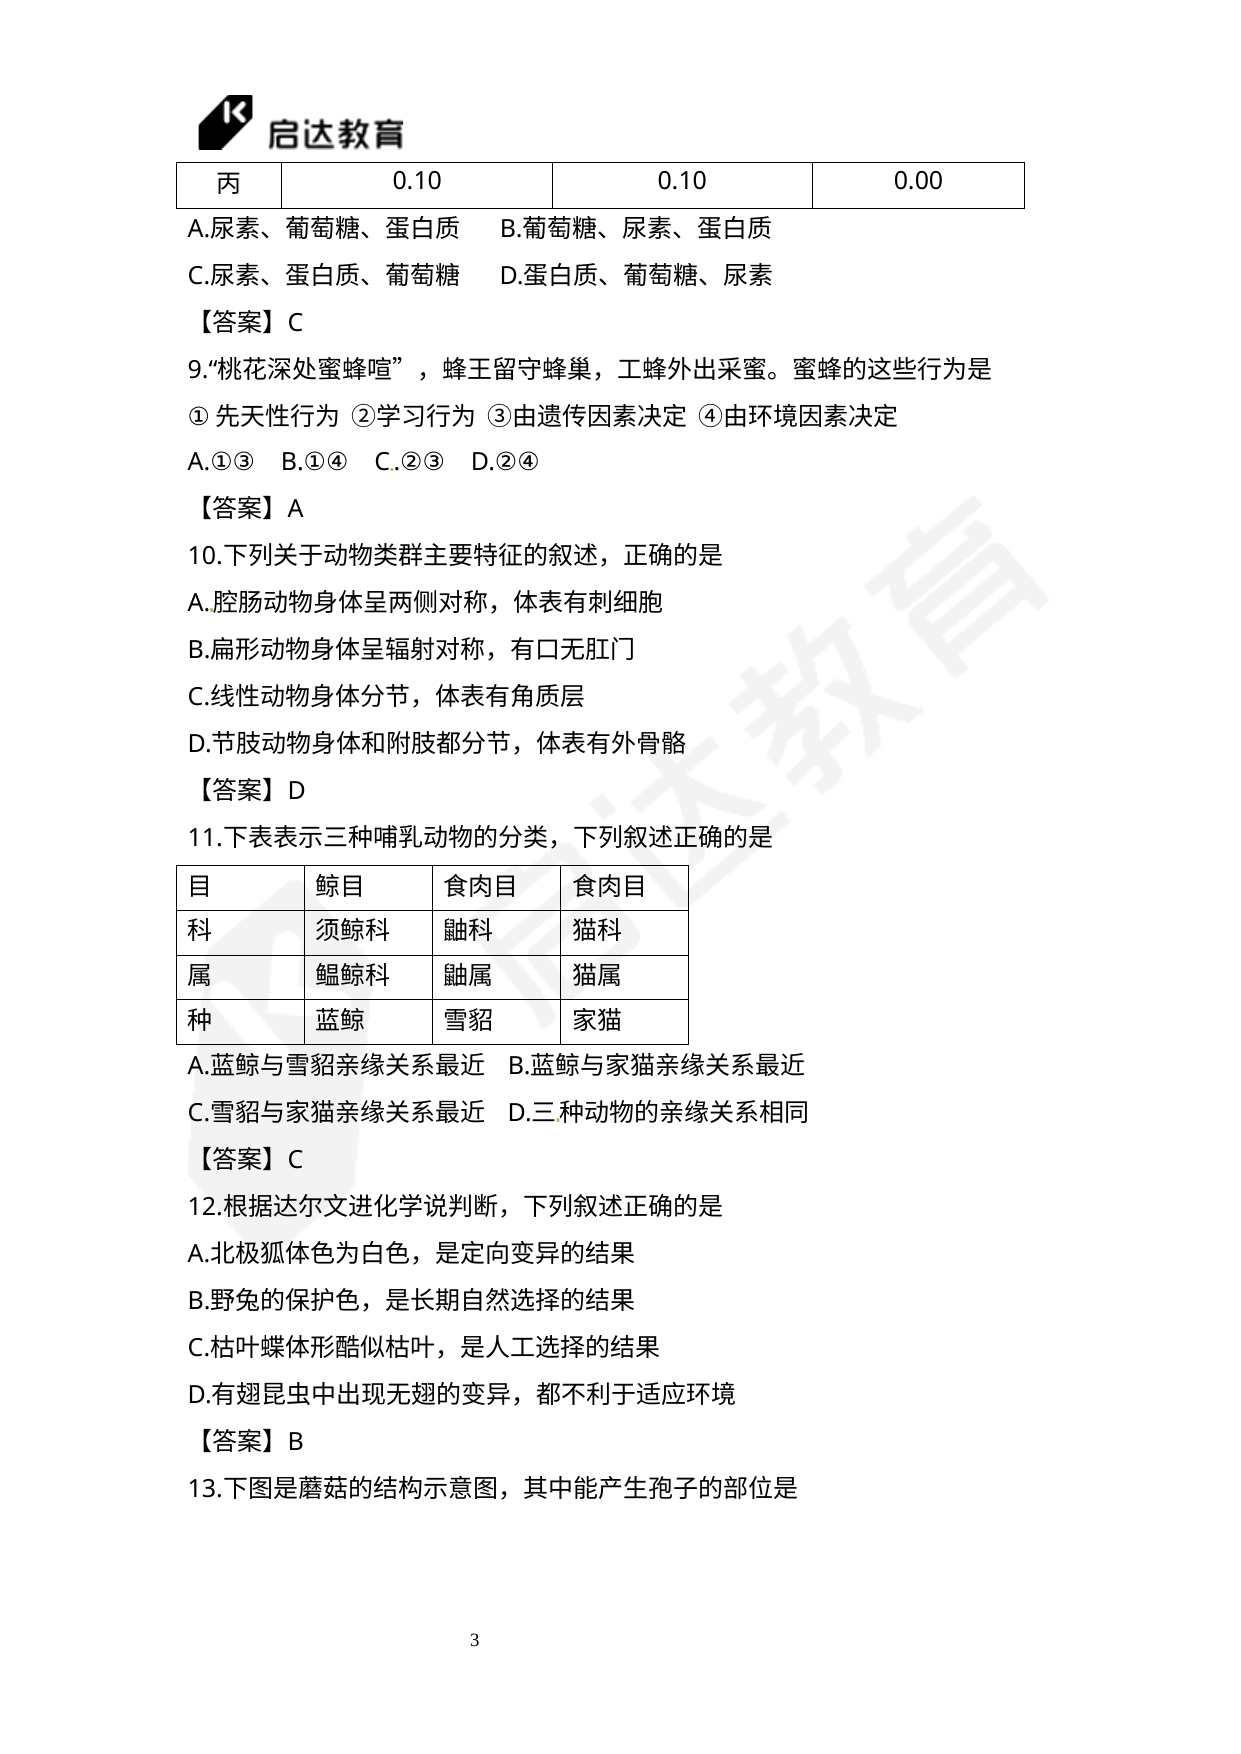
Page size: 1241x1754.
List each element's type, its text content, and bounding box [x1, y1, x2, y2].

text B.野兔的保护色，是长期自然选择的结果 [187, 1281, 1053, 1317]
text 13.下图是蘑菇的结构示意图，其中能产生孢子的部位是 [187, 1469, 1053, 1505]
text A.①③ B.①④ C.②③ D.②④ [187, 444, 1053, 478]
table_cell 须鲸科 [305, 911, 432, 954]
text 【答案】C [187, 1139, 1053, 1176]
text B.扁形动物身体呈辐射对称，有口无肛门 [187, 629, 1053, 666]
table_header 目 [177, 866, 304, 910]
text ①先天性行为 ②学习行为 ③由遗传因素决定 ④由环境因素决定 [187, 397, 1053, 433]
text 【答案】D [187, 771, 1053, 807]
table_cell 鼬科 [433, 911, 560, 954]
table_cell 家猫 [561, 1000, 688, 1044]
table_cell 蓝鲸 [305, 1000, 432, 1044]
text 【答案】A [187, 488, 1053, 524]
table_cell 科 [177, 911, 304, 954]
text D.节肢动物身体和附肢都分节，体表有外骨骼 [187, 724, 1053, 760]
table_cell 0.00 [813, 163, 1024, 207]
table_header 鲸目 [305, 866, 432, 910]
table_cell 鼬属 [433, 956, 560, 999]
table_header 食肉目 [433, 866, 560, 910]
text A.尿素、葡萄糖、蛋白质 B.葡萄糖、尿素、蛋白质 [187, 208, 1053, 245]
text C.枯叶蝶体形酷似枯叶，是人工选择的结果 [187, 1328, 1053, 1364]
table_header 食肉目 [561, 866, 688, 910]
table_cell 0.10 [282, 163, 552, 207]
text C.尿素、蛋白质、葡萄糖 D.蛋白质、葡萄糖、尿素 [187, 256, 1053, 292]
table_cell 雪貂 [433, 1000, 560, 1044]
text 【答案】B [187, 1422, 1053, 1458]
text 12.根据达尔文进化学说判断，下列叙述正确的是 [187, 1186, 1053, 1223]
table_cell 0.10 [553, 163, 812, 207]
text A.腔肠动物身体呈两侧对称，体表有刺细胞 [187, 582, 1053, 619]
table_cell 猫属 [561, 956, 688, 999]
text 11.下表表示三种哺乳动物的分类，下列叙述正确的是 [187, 818, 1053, 854]
text 10.下列关于动物类群主要特征的叙述，正确的是 [187, 535, 1053, 572]
text 【答案】C [187, 303, 1053, 339]
table_cell 种 [177, 1000, 304, 1044]
table_cell 鳁鲸科 [305, 956, 432, 999]
table_cell 属 [177, 956, 304, 999]
text A.北极狐体色为白色，是定向变异的结果 [187, 1233, 1053, 1270]
text D.有翅昆虫中出现无翅的变异，都不利于适应环境 [187, 1375, 1053, 1411]
text C.雪貂与家猫亲缘关系最近 D.三种动物的亲缘关系相同 [187, 1092, 1053, 1128]
text C.线性动物身体分节，体表有角质层 [187, 677, 1053, 713]
picture [198, 95, 404, 150]
text 9.“桃花深处蜜蜂喧”，蜂王留守蜂巢，工蜂外出采蜜。蜜蜂的这些行为是 [187, 350, 1053, 386]
table_cell 丙 [177, 163, 281, 207]
table_cell 猫科 [561, 911, 688, 954]
text A.蓝鲸与雪貂亲缘关系最近 B.蓝鲸与家猫亲缘关系最近 [187, 1045, 1053, 1081]
